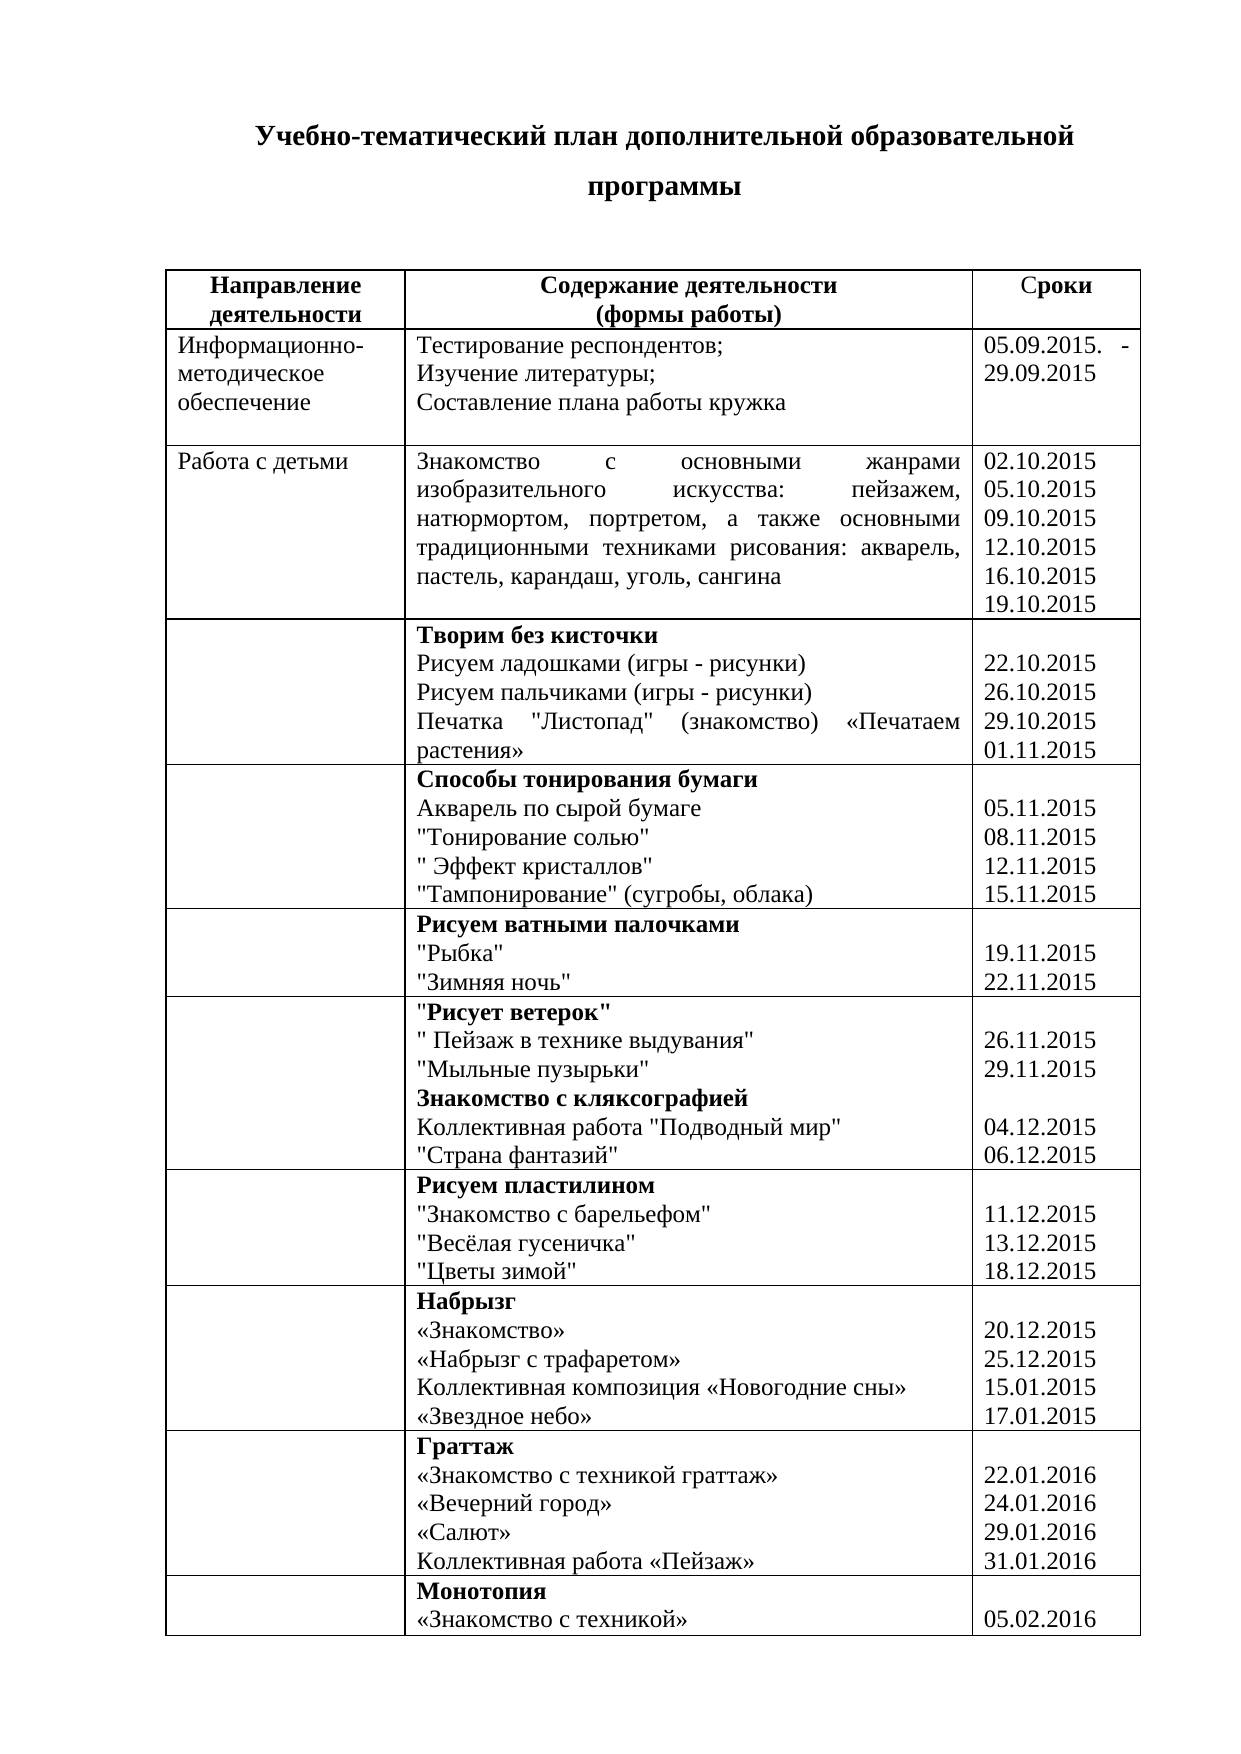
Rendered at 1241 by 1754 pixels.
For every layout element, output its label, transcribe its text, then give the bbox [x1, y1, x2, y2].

table_cell 20.12.2015 25.12.2015 15.01.2015 17.01.2015 [973, 1286, 1140, 1430]
table_cell 26.11.2015 29.11.2015 04.12.2015 06.12.2015 [973, 997, 1140, 1169]
table_cell Информационно- методическое обеспечение [167, 330, 404, 445]
table_cell [167, 620, 404, 763]
table_cell Способы тонирования бумаги Акварель по сырой бумаге "Тонирование солью" " Эффект кристаллов" "Тампонирование" (сугробы, облака) [406, 765, 972, 908]
table_cell 05.09.2015. - 29.09.2015 [973, 330, 1140, 445]
table_cell Набрызг «Знакомство» «Набрызг с трафаретом» Коллективная композиция «Новогодние сны» «Звездное небо» [406, 1286, 972, 1430]
table_cell [167, 1431, 404, 1575]
table_cell Рисуем пластилином "Знакомство с барельефом" "Весёлая гусеничка" "Цветы зимой" [406, 1170, 972, 1285]
table_cell Граттаж «Знакомство с техникой граттаж» «Вечерний город» «Салют» Коллективная работа «Пейзаж» [406, 1431, 972, 1575]
table_cell Тестирование респондентов; Изучение литературы; Составление плана работы кружка [406, 330, 972, 445]
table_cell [973, 1576, 1140, 1635]
table_cell [167, 765, 404, 908]
table_cell 02.10.2015 05.10.2015 09.10.2015 12.10.2015 16.10.2015 19.10.2015 [973, 446, 1140, 618]
list Учебно-тематический план дополнительной образовательной программы [177, 118, 1152, 202]
table_cell [167, 909, 404, 996]
table_cell 05.11.2015 08.11.2015 12.11.2015 15.11.2015 [973, 765, 1140, 908]
table_cell 22.10.2015 26.10.2015 29.10.2015 01.11.2015 [973, 620, 1140, 763]
table_cell Рисуем ватными палочками "Рыбка" "Зимняя ночь" [406, 909, 972, 996]
table_cell Работа с детьми [167, 446, 404, 618]
table_cell [167, 1286, 404, 1430]
table_cell [167, 997, 404, 1169]
table_cell "Рисует ветерок" " Пейзаж в технике выдувания" "Мыльные пузырьки" Знакомство с кляксографией Коллективная работа "Подводный мир" "Страна фантазий" [406, 997, 972, 1169]
table_cell Знакомство с основными жанрами изобразительного искусства: пейзажем, натюрмортом, портретом, а также основными традиционными техниками рисования: акварель, пастель, карандаш, уголь, сангина [406, 446, 972, 618]
table_cell [167, 1576, 404, 1635]
table_header Сроки [973, 271, 1140, 328]
table_cell 19.11.2015 22.11.2015 [973, 909, 1140, 996]
table_cell Творим без кисточки Рисуем ладошками (игры - рисунки) Рисуем пальчиками (игры - рисунки) Печатка "Листопад" (знакомство) «Печатаем растения» [406, 620, 972, 763]
table_cell 11.12.2015 13.12.2015 18.12.2015 [973, 1170, 1140, 1285]
table_header Содержание деятельности (формы работы) [406, 271, 972, 328]
table_header Направление деятельности [167, 271, 404, 328]
table_cell [167, 1170, 404, 1285]
table_cell 22.01.2016 24.01.2016 29.01.2016 31.01.2016 [973, 1431, 1140, 1575]
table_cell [406, 1576, 972, 1635]
